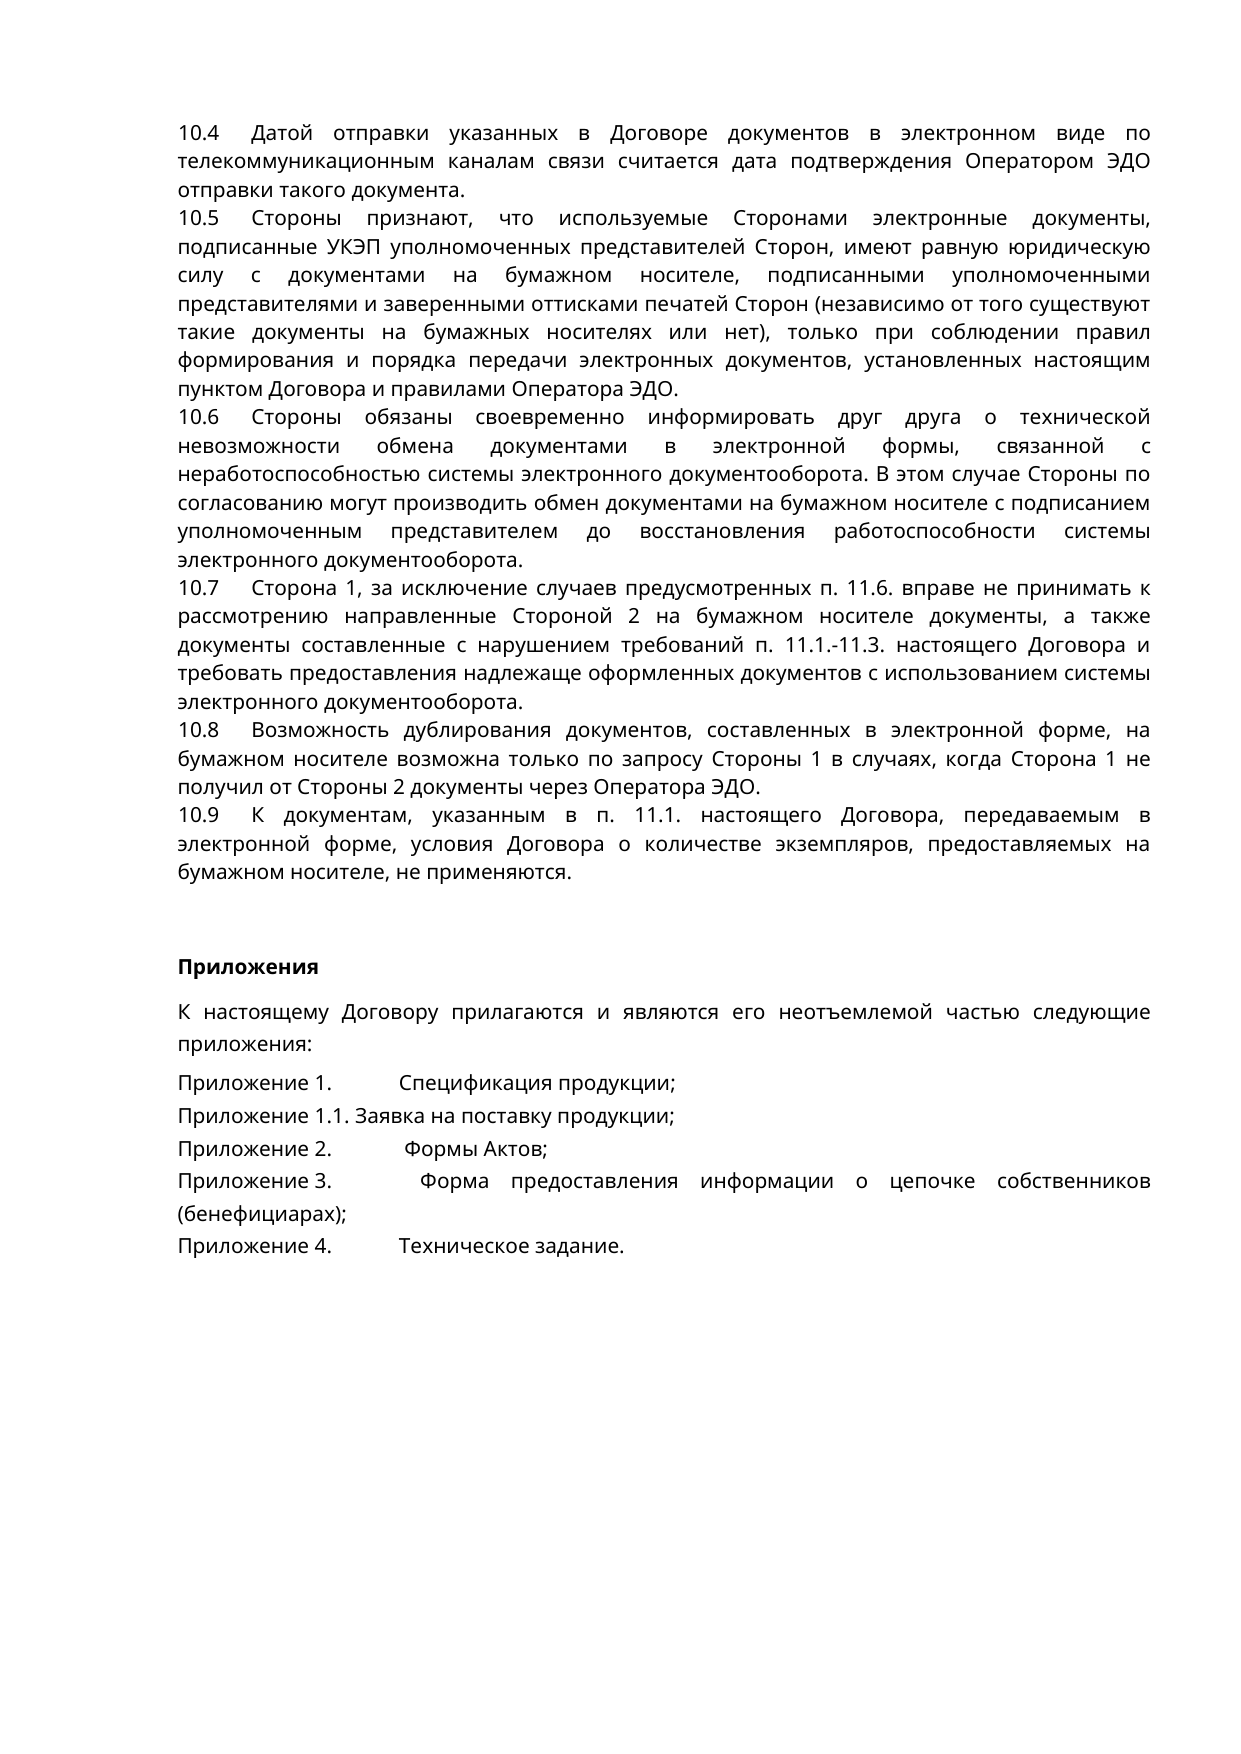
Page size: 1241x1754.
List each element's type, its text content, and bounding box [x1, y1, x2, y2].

text Приложение 1.1. Заявка на поставку продукции; [177, 1101, 1152, 1129]
list Формы Актов; [177, 1134, 1152, 1162]
list Сторона 1, за исключение случаев предусмотренных п. 11.6. вправе не принимать к рассмотрению направленные Стороной 2 на бумажном носителе документы, а также документы составленные с нарушением требований п. 11.1.-11.3. настоящего Договора и требовать предоставления надлежаще оформленных документов с использованием системы электронного документооборота. [177, 573, 1152, 715]
list Датой отправки указанных в Договоре документов в электронном виде по телекоммуникационным каналам связи считается дата подтверждения Оператором ЭДО отправки такого документа. [177, 118, 1152, 203]
list Стороны признают, что используемые Сторонами электронные документы, подписанные УКЭП уполномоченных представителей Сторон, имеют равную юридическую силу с документами на бумажном носителе, подписанными уполномоченными представителями и заверенными оттисками печатей Сторон (независимо от того существуют такие документы на бумажных носителях или нет), только при соблюдении правил формирования и порядка передачи электронных документов, установленных настоящим пунктом Договора и правилами Оператора ЭДО. [177, 203, 1152, 402]
text К настоящему Договору прилагаются и являются его неотъемлемой частью следующие приложения: [177, 997, 1152, 1058]
list Форма предоставления информации о цепочке собственников (бенефициарах); [177, 1166, 1152, 1227]
list Техническое задание. [177, 1231, 1152, 1260]
list Спецификация продукции; [177, 1068, 1152, 1097]
text Приложения [177, 952, 1152, 980]
list Возможность дублирования документов, составленных в электронной форме, на бумажном носителе возможна только по запросу Стороны 1 в случаях, когда Сторона 1 не получил от Стороны 2 документы через Оператора ЭДО. [177, 715, 1152, 801]
list К документам, указанным в п. 11.1. настоящего Договора, передаваемым в электронной форме, условия Договора о количестве экземпляров, предоставляемых на бумажном носителе, не применяются. [177, 801, 1152, 886]
list Стороны обязаны своевременно информировать друг друга о технической невозможности обмена документами в электронной формы, связанной с неработоспособностью системы электронного документооборота. В этом случае Стороны по согласованию могут производить обмен документами на бумажном носителе с подписанием уполномоченным представителем до восстановления работоспособности системы электронного документооборота. [177, 402, 1152, 573]
